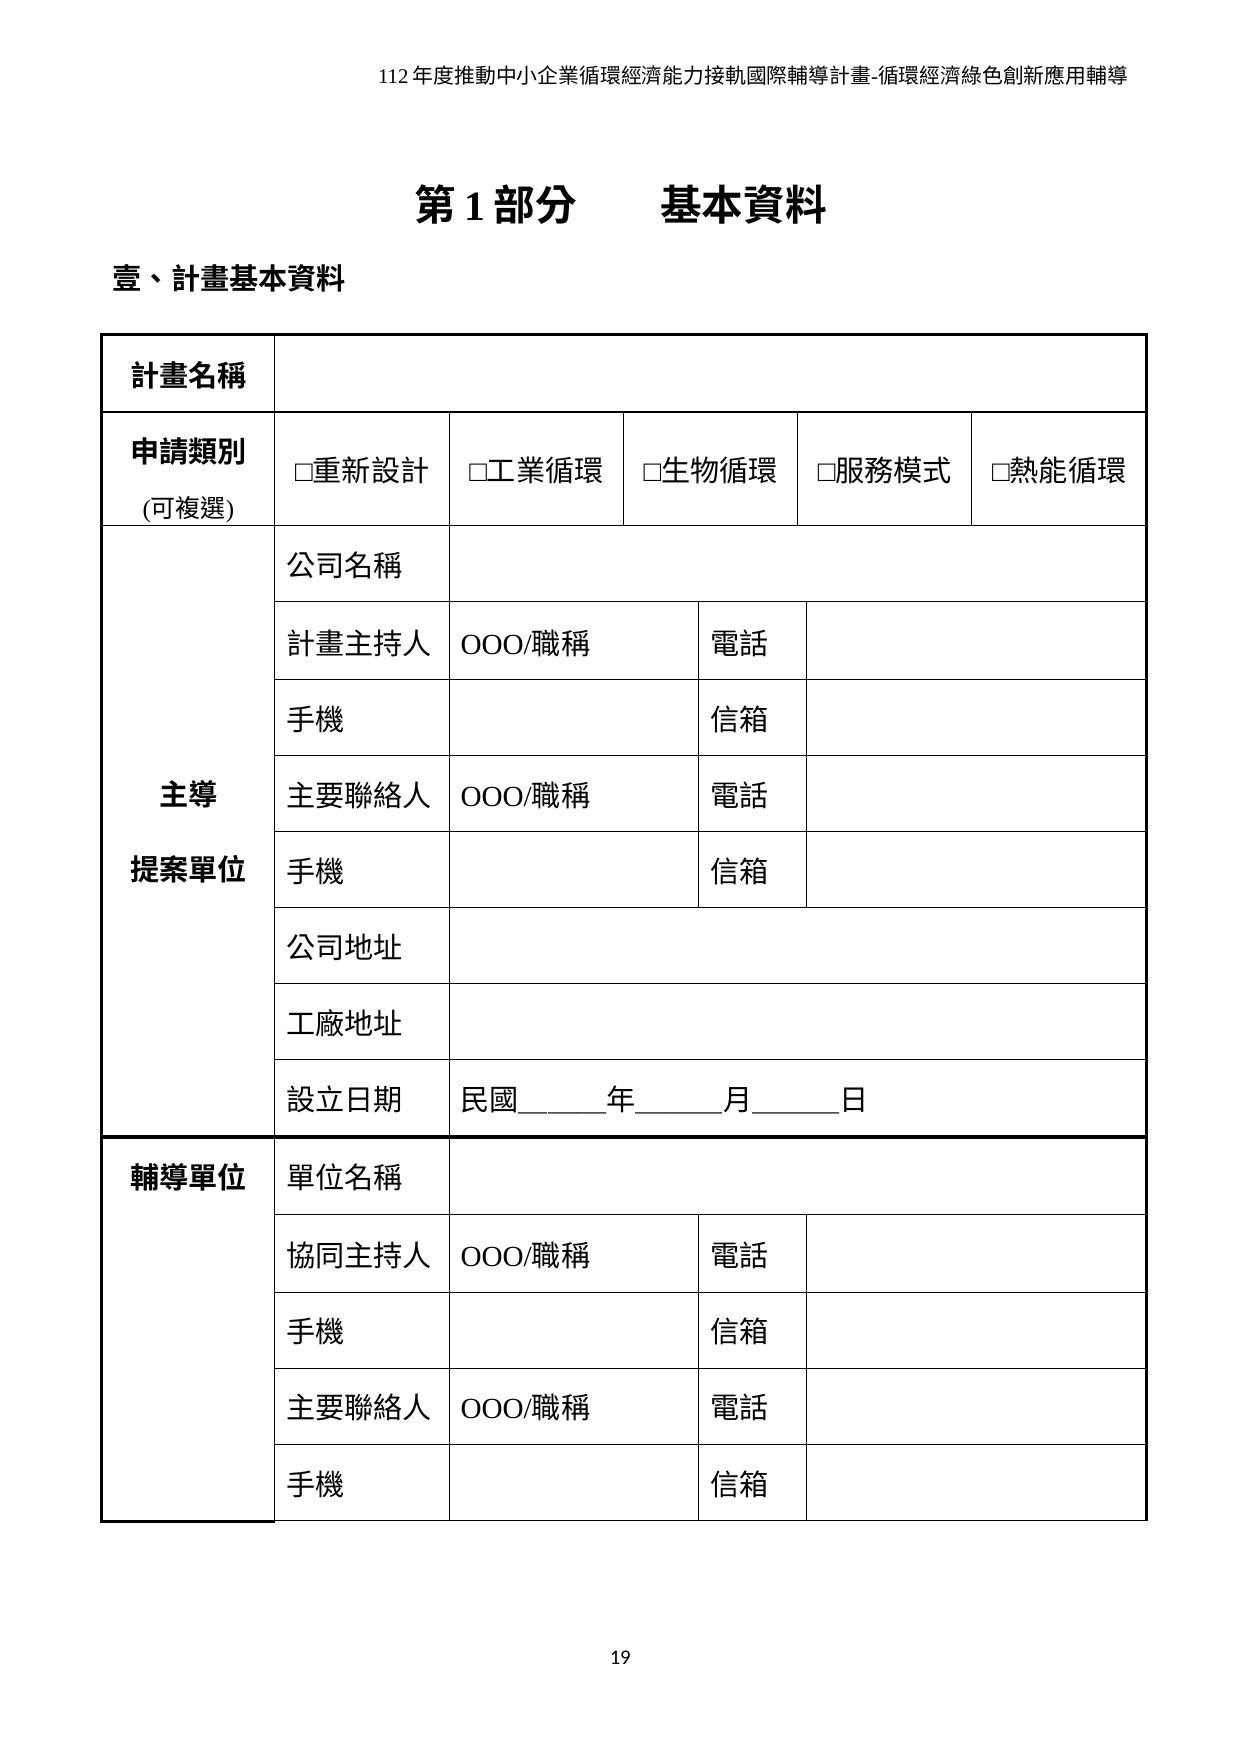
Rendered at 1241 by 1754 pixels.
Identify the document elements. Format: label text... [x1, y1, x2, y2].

table_cell OOO/職稱 [450, 1369, 698, 1444]
table_cell [807, 1215, 1145, 1292]
table_cell □熱能循環 [972, 413, 1145, 525]
table_cell OOO/職稱 [450, 1215, 698, 1292]
table_cell 手機 [275, 1293, 449, 1368]
table_cell 主要聯絡人 [275, 1369, 449, 1444]
table_cell 手機 [275, 1445, 449, 1520]
table_cell 電話 [699, 602, 806, 679]
table_cell 計畫主持人 [275, 602, 449, 679]
table_cell 信箱 [699, 832, 806, 907]
table_cell 申請類別 (可複選) [103, 413, 274, 525]
table_cell 信箱 [699, 1445, 806, 1520]
table_cell □工業循環 [450, 413, 623, 525]
text 壹、計畫基本資料 [112, 239, 1128, 314]
table_cell 協同主持人 [275, 1215, 449, 1292]
table_cell [450, 984, 1145, 1059]
table_cell 民國＿＿＿年＿＿＿月＿＿＿日 [450, 1060, 1145, 1135]
table_cell □重新設計 [275, 413, 449, 525]
text 第1部分 基本資料 [112, 164, 1128, 239]
table_cell [450, 1293, 698, 1368]
table_cell 信箱 [699, 1293, 806, 1368]
table_cell [450, 832, 698, 907]
table_cell 手機 [275, 832, 449, 907]
table_cell [807, 756, 1145, 831]
table_cell [807, 832, 1145, 907]
table_cell [807, 680, 1145, 755]
table_cell 信箱 [699, 680, 806, 755]
table_header 計畫名稱 [103, 336, 274, 411]
table_cell 工廠地址 [275, 984, 449, 1059]
table_cell 設立日期 [275, 1060, 449, 1135]
table_cell 電話 [699, 756, 806, 831]
table_cell [450, 680, 698, 755]
table_cell 手機 [275, 680, 449, 755]
table_cell □生物循環 [624, 413, 797, 525]
table_cell [807, 1369, 1145, 1444]
table_cell [450, 908, 1145, 983]
table_cell [450, 1139, 1145, 1213]
table_cell 電話 [699, 1369, 806, 1444]
table_cell [807, 1445, 1145, 1520]
table_cell 電話 [699, 1215, 806, 1292]
table_cell 公司名稱 [275, 526, 449, 601]
table_cell OOO/職稱 [450, 602, 698, 679]
table_cell OOO/職稱 [450, 756, 698, 831]
table_cell 主要聯絡人 [275, 756, 449, 831]
table_cell 公司地址 [275, 908, 449, 983]
table_cell [807, 602, 1145, 679]
table_cell [450, 1445, 698, 1520]
table_cell 單位名稱 [275, 1139, 449, 1213]
table_header [275, 336, 1145, 411]
table_cell [450, 526, 1145, 601]
table_cell 輔導單位 [103, 1139, 274, 1520]
table_cell □服務模式 [798, 413, 971, 525]
table_cell [807, 1293, 1145, 1368]
table_cell 主導 提案單位 [103, 526, 274, 1135]
